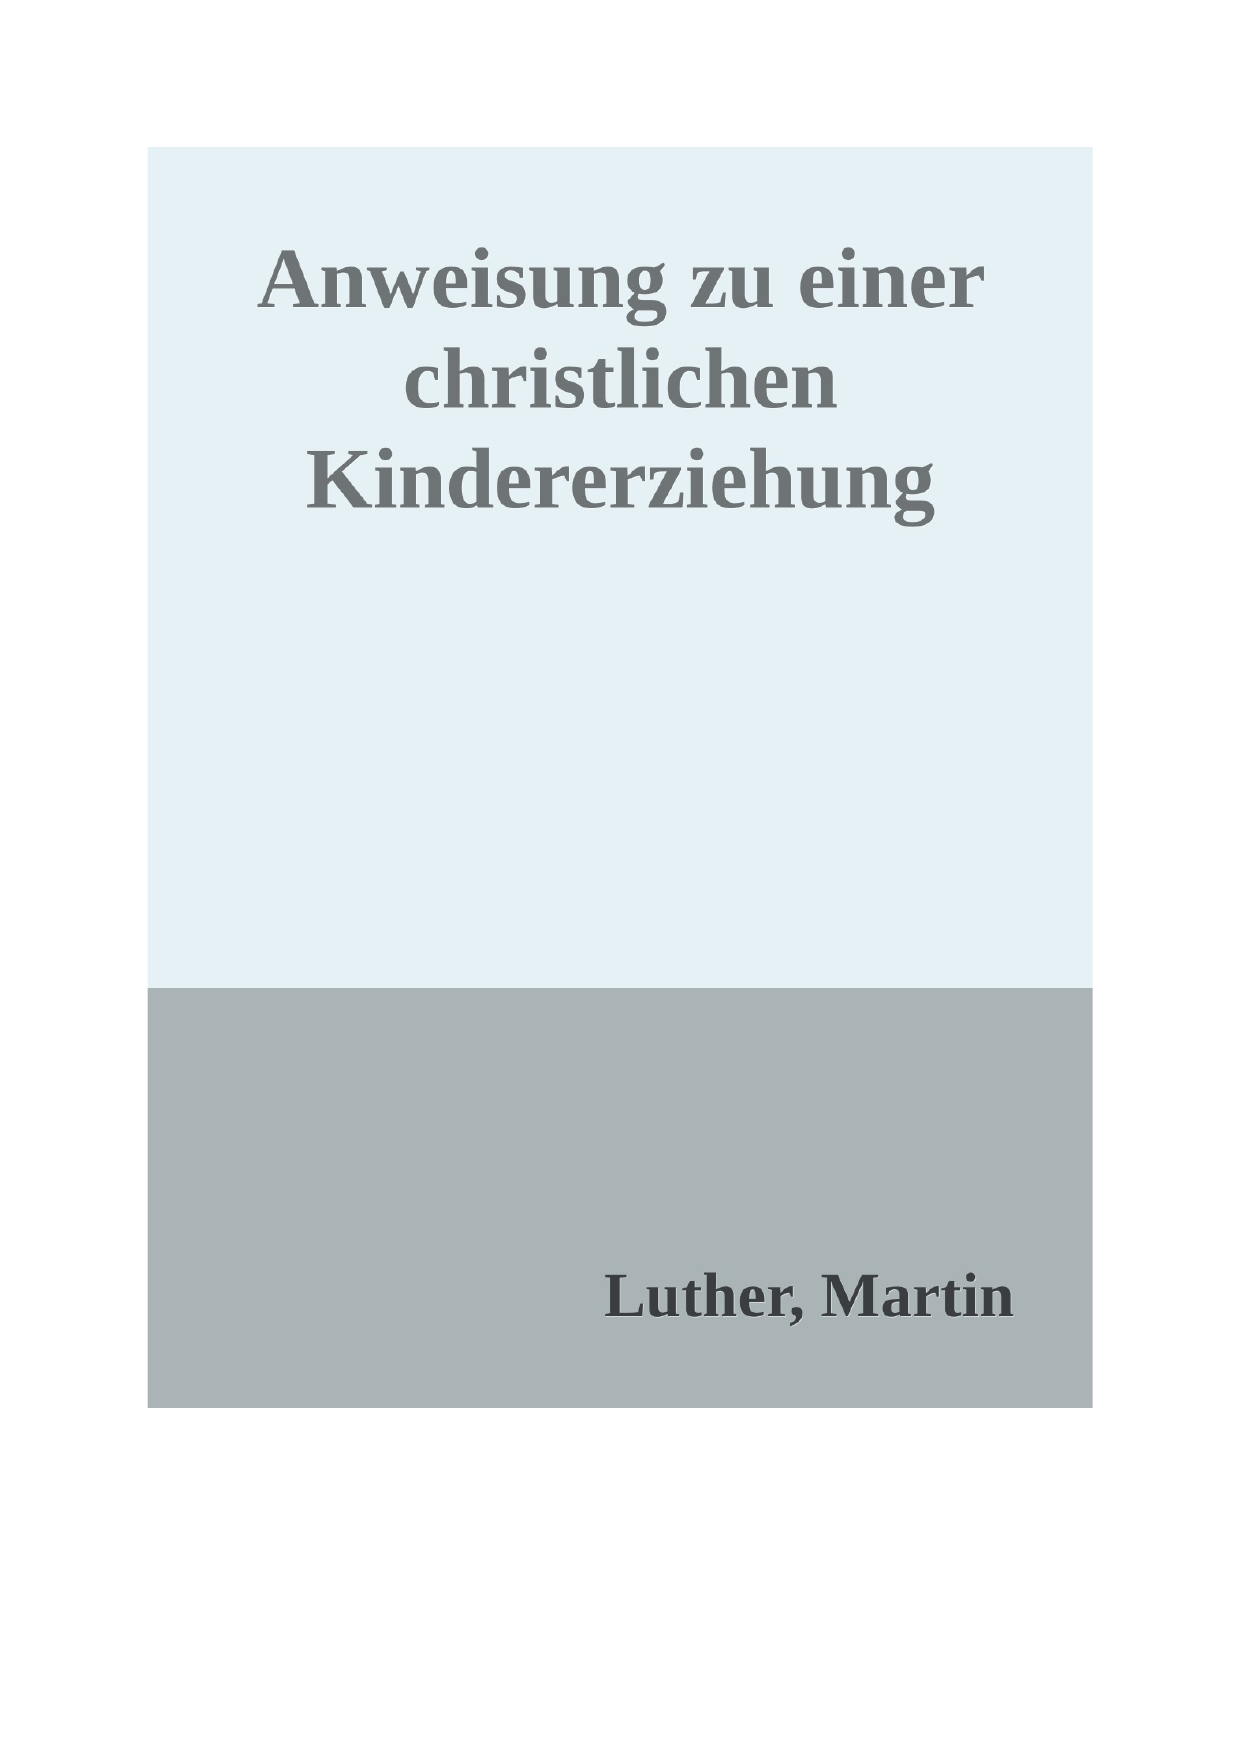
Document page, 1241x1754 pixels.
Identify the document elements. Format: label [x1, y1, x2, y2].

picture [147, 147, 1093, 1408]
